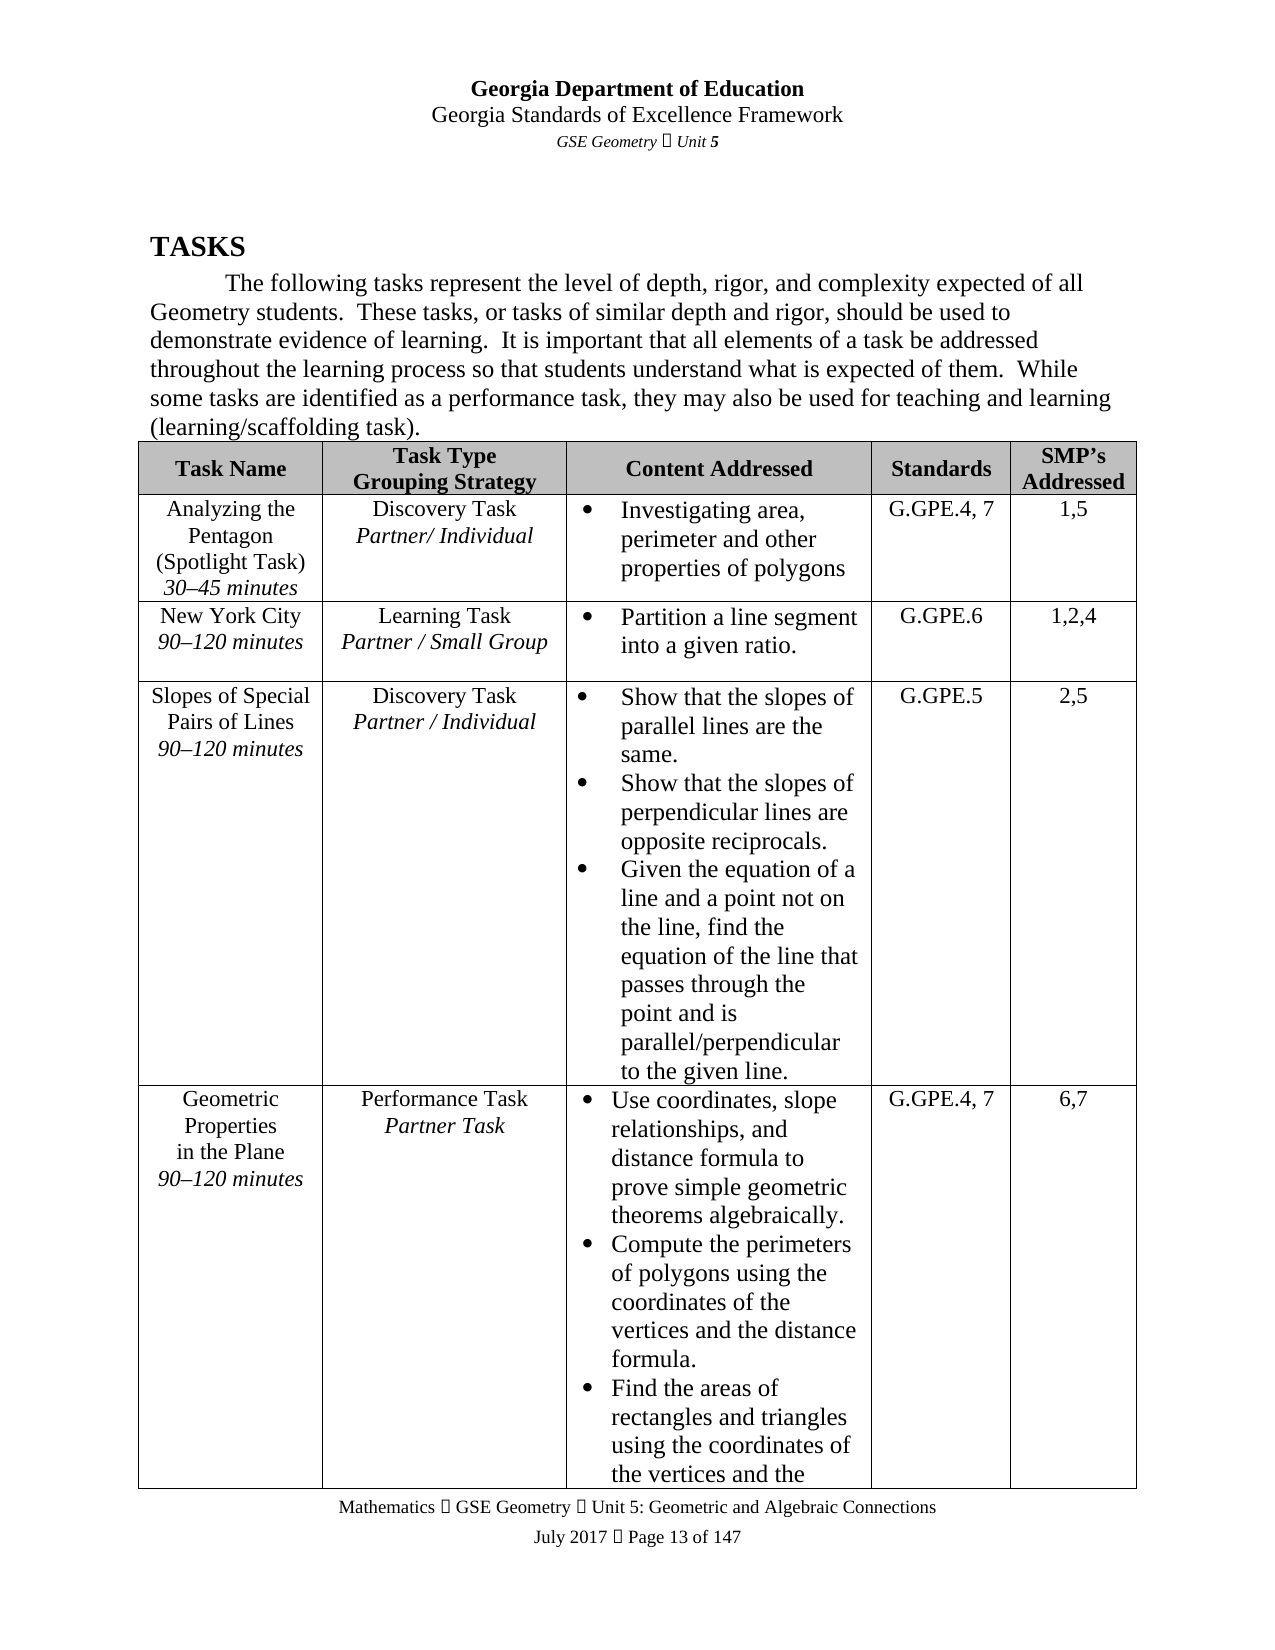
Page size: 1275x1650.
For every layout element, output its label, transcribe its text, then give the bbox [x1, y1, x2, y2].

table_cell G.GPE.4, 7 [872, 1086, 1010, 1488]
table_cell G.GPE.4, 7 [872, 495, 1010, 601]
table_cell Partition a line segment into a given ratio. [567, 602, 871, 681]
table_cell Discovery Task Partner / Individual [323, 682, 566, 1084]
text The following tasks represent the level of depth, rigor, and complexity expected of all Geometry students. These tasks, or tasks of similar depth and rigor, should be used to demonstrate evidence of learning. It is important that all elements of a task be addressed throughout the learning process so that students understand what is expected of them. While some tasks are identified as a performance task, they may also be used for teaching and learning (learning/scaffolding task). [150, 268, 1125, 441]
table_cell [567, 1086, 871, 1488]
subtitle TASKS [150, 229, 1125, 263]
table_cell New York City 90–120 minutes [139, 602, 322, 681]
table_header Standards [872, 442, 1010, 494]
table_header Task Name [139, 442, 322, 494]
table_cell 1,2,4 [1011, 602, 1136, 681]
table_cell Discovery Task Partner/ Individual [323, 495, 566, 601]
table_cell 2,5 [1011, 682, 1136, 1084]
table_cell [323, 1086, 566, 1488]
table_cell Analyzing the Pentagon (Spotlight Task) 30–45 minutes [139, 495, 322, 601]
table_cell G.GPE.5 [872, 682, 1010, 1084]
table_header Task Type Grouping Strategy [323, 442, 566, 494]
table_cell G.GPE.6 [872, 602, 1010, 681]
table_header Content Addressed [567, 442, 871, 494]
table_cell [139, 1086, 322, 1488]
table_cell 1,5 [1011, 495, 1136, 601]
table_cell Investigating area, perimeter and other properties of polygons [567, 495, 871, 601]
table_header SMP’s Addressed [1011, 442, 1136, 494]
table_cell 6,7 [1011, 1086, 1136, 1488]
table_cell Slopes of Special Pairs of Lines 90–120 minutes [139, 682, 322, 1084]
table_cell Show that the slopes of parallel lines are the same. Show that the slopes of perpendicular lines are opposite reciprocals. Given the equation of a line and a point not on the line, find the equation of the line that passes through the point and is parallel/perpendicular to the given line. [567, 682, 871, 1084]
table_cell Learning Task Partner / Small Group [323, 602, 566, 681]
